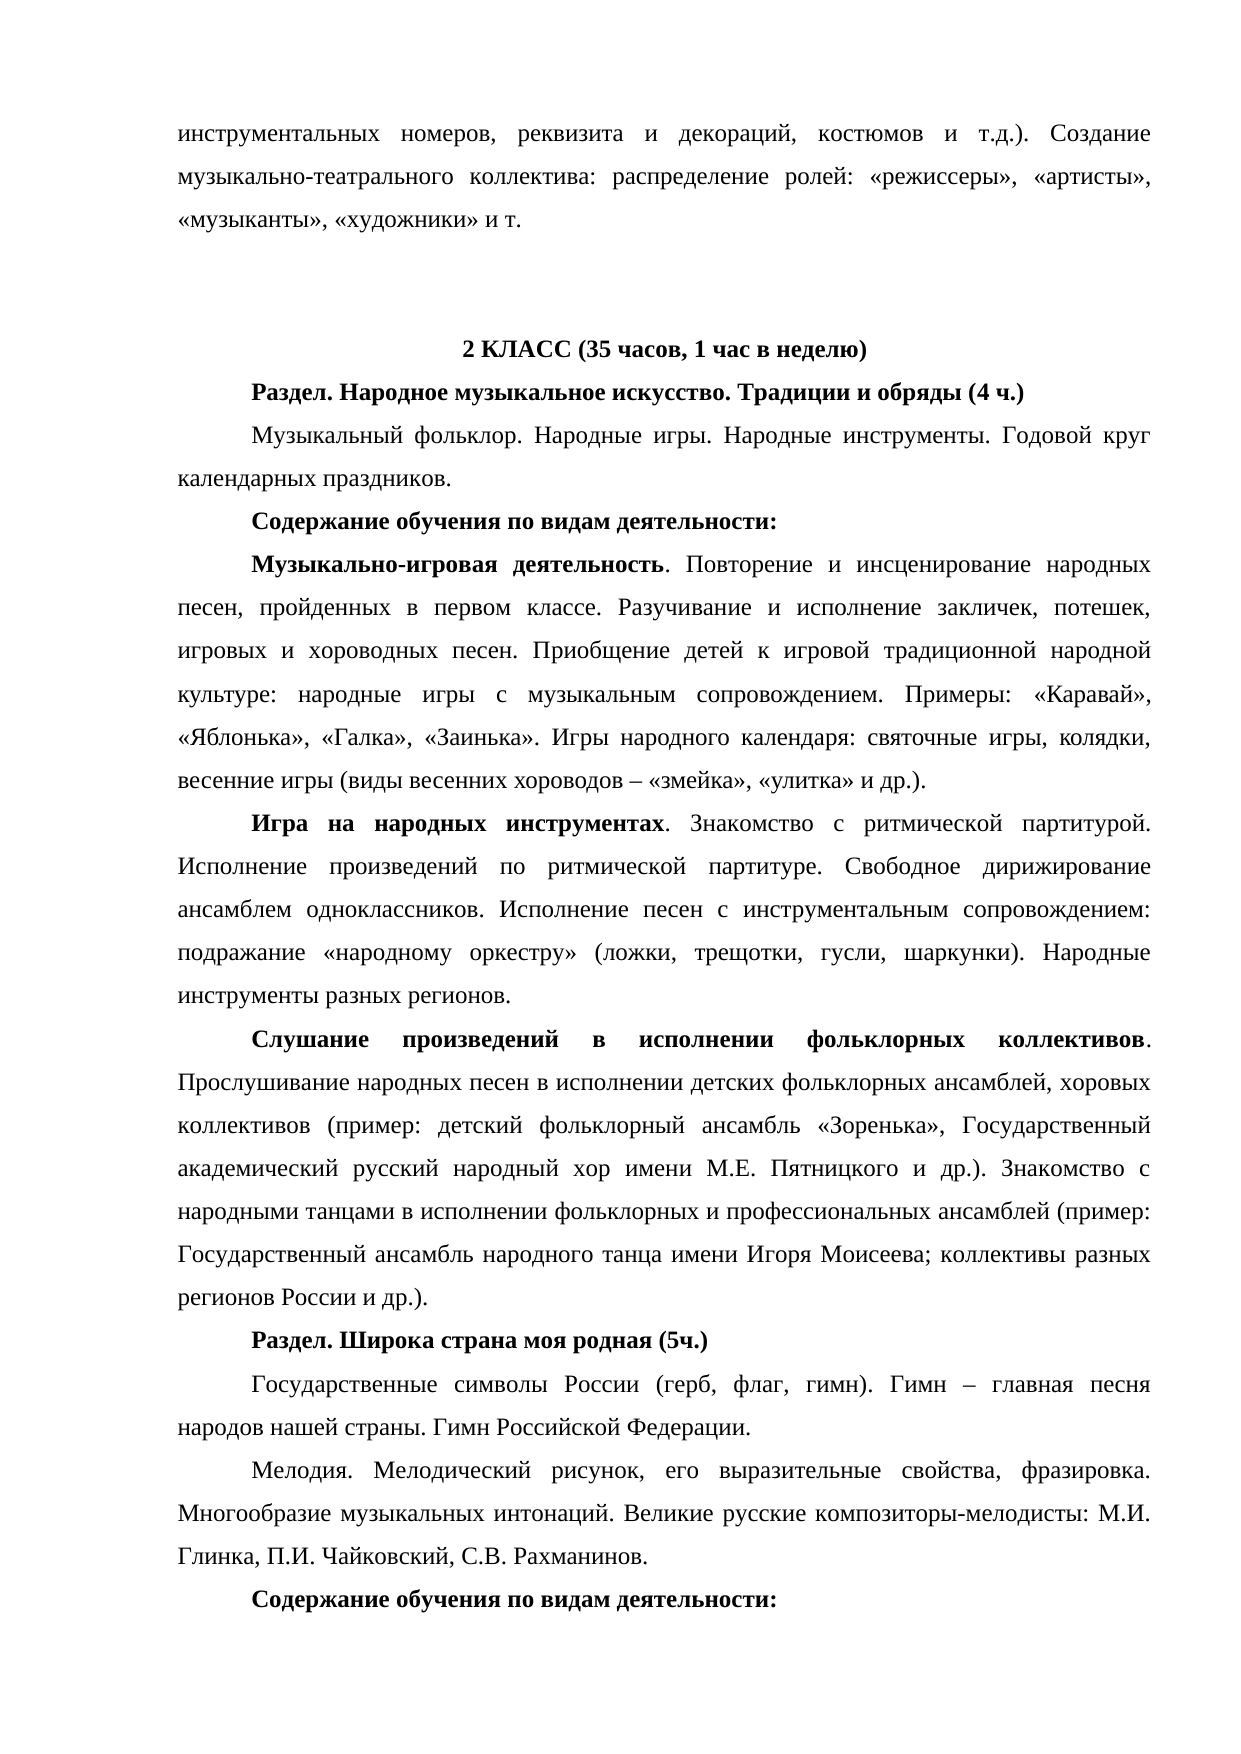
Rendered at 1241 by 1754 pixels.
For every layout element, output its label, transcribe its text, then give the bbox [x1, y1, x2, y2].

text Слушание произведений в исполнении фольклорных коллективов. Прослушивание народных песен в исполнении детских фольклорных ансамблей, хоровых коллективов (пример: детский фольклорный ансамбль «Зоренька», Государственный академический русский народный хор имени М.Е. Пятницкого и др.). Знакомство с народными танцами в исполнении фольклорных и профессиональных ансамблей (пример: Государственный ансамбль народного танца имени Игоря Моисеева; коллективы разных регионов России и др.). [177, 1024, 1152, 1311]
text Музыкальный фольклор. Народные игры. Народные инструменты. Годовой круг календарных праздников. [177, 420, 1152, 492]
text Мелодия. Мелодический рисунок, его выразительные свойства, фразировка. Многообразие музыкальных интонаций. Великие русские композиторы-мелодисты: М.И. Глинка, П.И. Чайковский, С.В. Рахманинов. [177, 1455, 1152, 1570]
text 2 КЛАСС (35 часов, 1 час в неделю) [177, 334, 1152, 362]
text Музыкально-игровая деятельность. Повторение и инсценирование народных песен, пройденных в первом классе. Разучивание и исполнение закличек, потешек, игровых и хороводных песен. Приобщение детей к игровой традиционной народной культуре: народные игры с музыкальным сопровождением. Примеры: «Каравай», «Яблонька», «Галка», «Заинька». Игры народного календаря: святочные игры, колядки, весенние игры (виды весенних хороводов – «змейка», «улитка» и др.). [177, 549, 1152, 794]
text Государственные символы России (герб, флаг, гимн). Гимн – главная песня народов нашей страны. Гимн Российской Федерации. [177, 1369, 1152, 1441]
text Содержание обучения по видам деятельности: [177, 1584, 1152, 1613]
text Содержание обучения по видам деятельности: [177, 506, 1152, 535]
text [177, 118, 1152, 233]
text Раздел. Широка страна моя родная (5ч.) [177, 1326, 1152, 1354]
text Раздел. Народное музыкальное искусство. Традиции и обряды (4 ч.) [177, 377, 1152, 406]
text Игра на народных инструментах. Знакомство с ритмической партитурой. Исполнение произведений по ритмической партитуре. Свободное дирижирование ансамблем одноклассников. Исполнение песен с инструментальным сопровождением: подражание «народному оркестру» (ложки, трещотки, гусли, шаркунки). Народные инструменты разных регионов. [177, 808, 1152, 1009]
